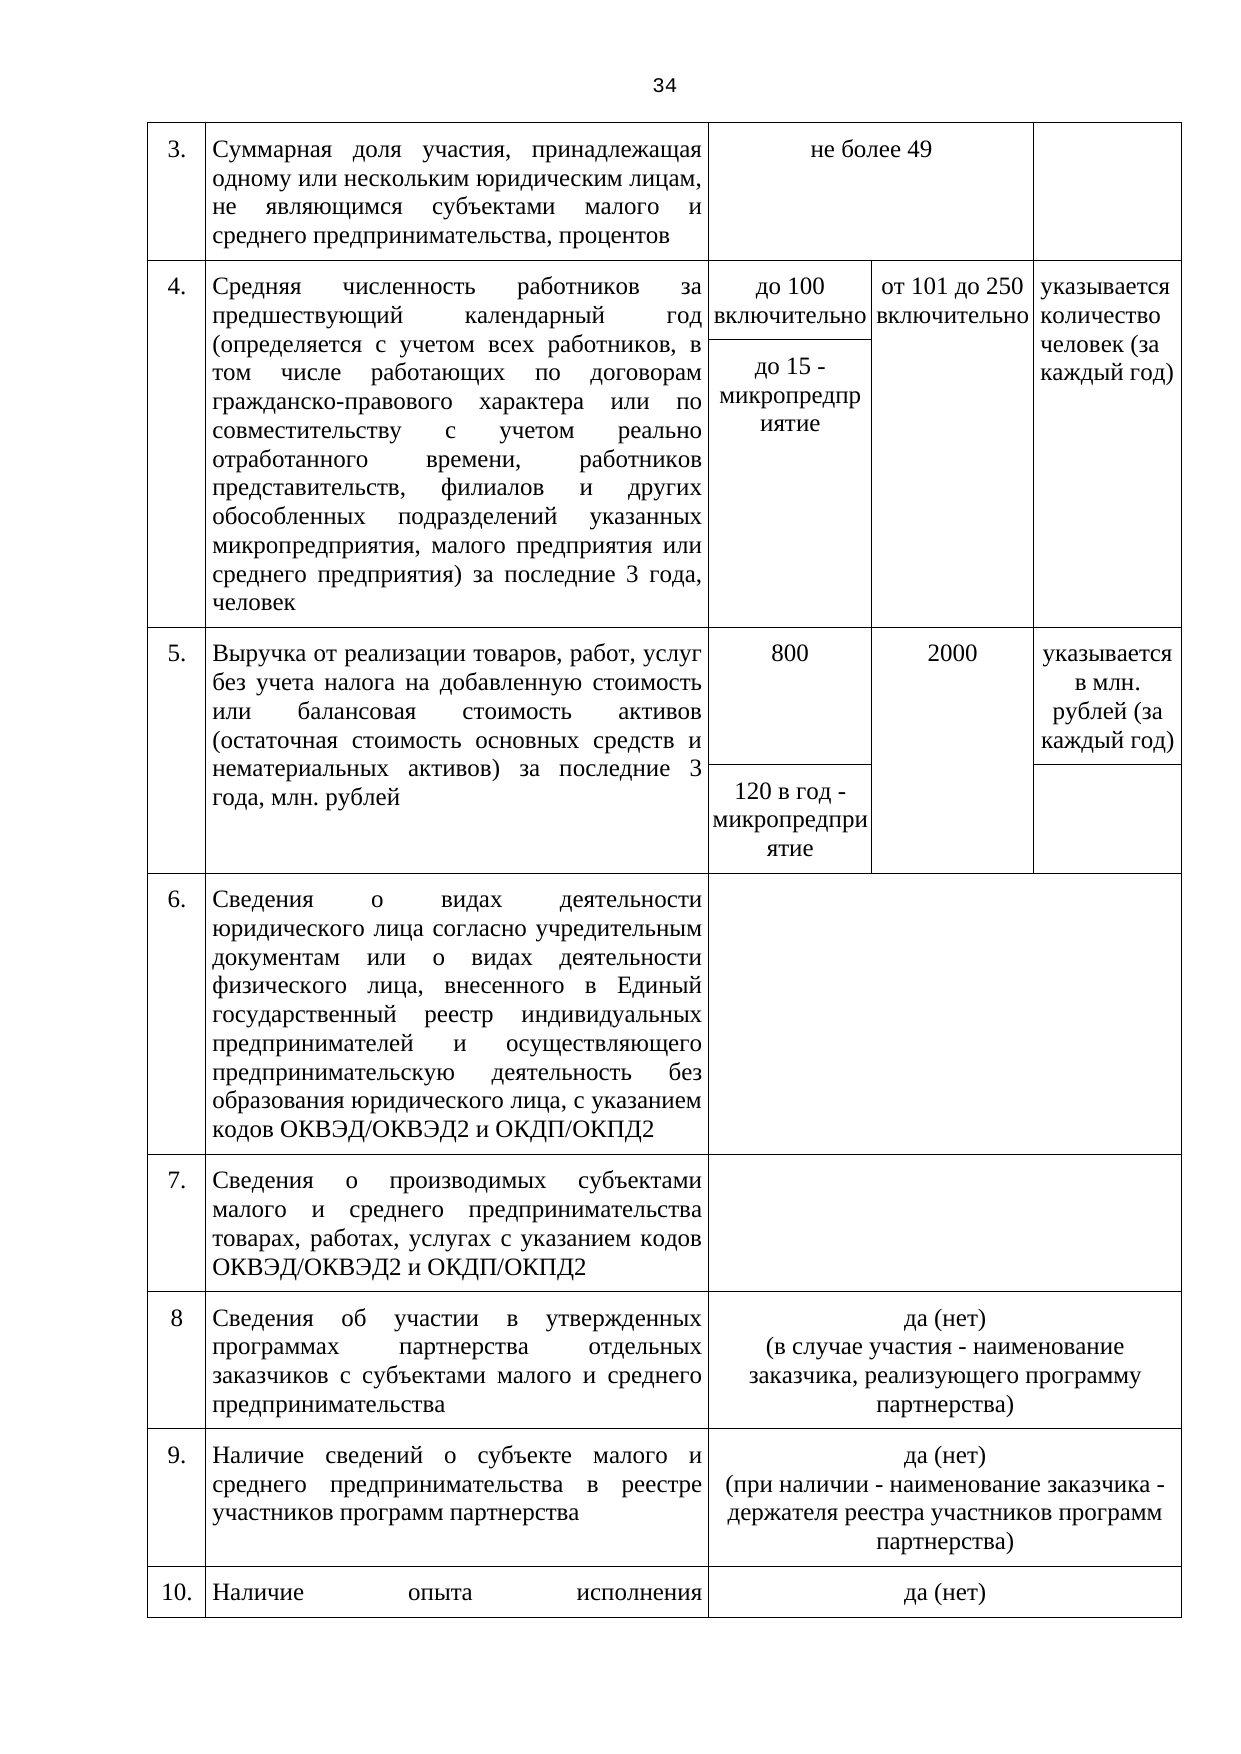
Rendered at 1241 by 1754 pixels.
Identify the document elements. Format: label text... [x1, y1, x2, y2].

table_cell указывается количество человек (за каждый год) [1034, 261, 1181, 627]
table_cell 8 [148, 1292, 205, 1428]
table_cell 800 [709, 628, 871, 764]
table_cell Наличие сведений о субъекте малого и среднего предпринимательства в реестре участников программ партнерства [206, 1429, 708, 1566]
table_cell указывается в млн. рублей (за каждый год) [1034, 628, 1181, 764]
table_cell Сведения об участии в утвержденных программах партнерства отдельных заказчиков с субъектами малого и среднего предпринимательства [206, 1292, 708, 1428]
table_cell [709, 1155, 1181, 1291]
table_cell [1034, 765, 1181, 873]
table_cell не более 49 [709, 123, 1033, 259]
table_cell до 15 - микропредприятие [709, 340, 871, 627]
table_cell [709, 1567, 1181, 1617]
table_cell Сведения о производимых субъектами малого и среднего предпринимательства товарах, работах, услугах с указанием кодов ОКВЭД/ОКВЭД2 и ОКДП/ОКПД2 [206, 1155, 708, 1291]
table_cell Сведения о видах деятельности юридического лица согласно учредительным документам или о видах деятельности физического лица, внесенного в Единый государственный реестр индивидуальных предпринимателей и осуществляющего предпринимательскую деятельность без образования юридического лица, с указанием кодов ОКВЭД/ОКВЭД2 и ОКДП/ОКПД2 [206, 874, 708, 1154]
table_cell 3. [148, 123, 205, 259]
table_cell [709, 874, 1181, 1154]
table_cell 5. [148, 628, 205, 873]
table_cell 10. [148, 1567, 205, 1617]
table_cell 4. [148, 261, 205, 627]
table_cell до 100 включительно [709, 261, 871, 339]
table_cell [1034, 123, 1181, 259]
table_cell 7. [148, 1155, 205, 1291]
table_cell 2000 [872, 628, 1033, 873]
table_cell 6. [148, 874, 205, 1154]
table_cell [206, 1567, 708, 1617]
table_cell да (нет) (в случае участия - наименование заказчика, реализующего программу партнерства) [709, 1292, 1181, 1428]
table_cell 9. [148, 1429, 205, 1566]
table_cell Выручка от реализации товаров, работ, услуг без учета налога на добавленную стоимость или балансовая стоимость активов (остаточная стоимость основных средств и нематериальных активов) за последние 3 года, млн. рублей [206, 628, 708, 873]
table_cell Суммарная доля участия, принадлежащая одному или нескольким юридическим лицам, не являющимся субъектами малого и среднего предпринимательства, процентов [206, 123, 708, 259]
table_cell от 101 до 250 включительно [872, 261, 1033, 627]
table_cell Средняя численность работников за предшествующий календарный год (определяется с учетом всех работников, в том числе работающих по договорам гражданско-правового характера или по совместительству с учетом реально отработанного времени, работников представительств, филиалов и других обособленных подразделений указанных микропредприятия, малого предприятия или среднего предприятия) за последние 3 года, человек [206, 261, 708, 627]
table_cell да (нет) (при наличии - наименование заказчика - держателя реестра участников программ партнерства) [709, 1429, 1181, 1566]
table_cell 120 в год - микропредприятие [709, 765, 871, 873]
